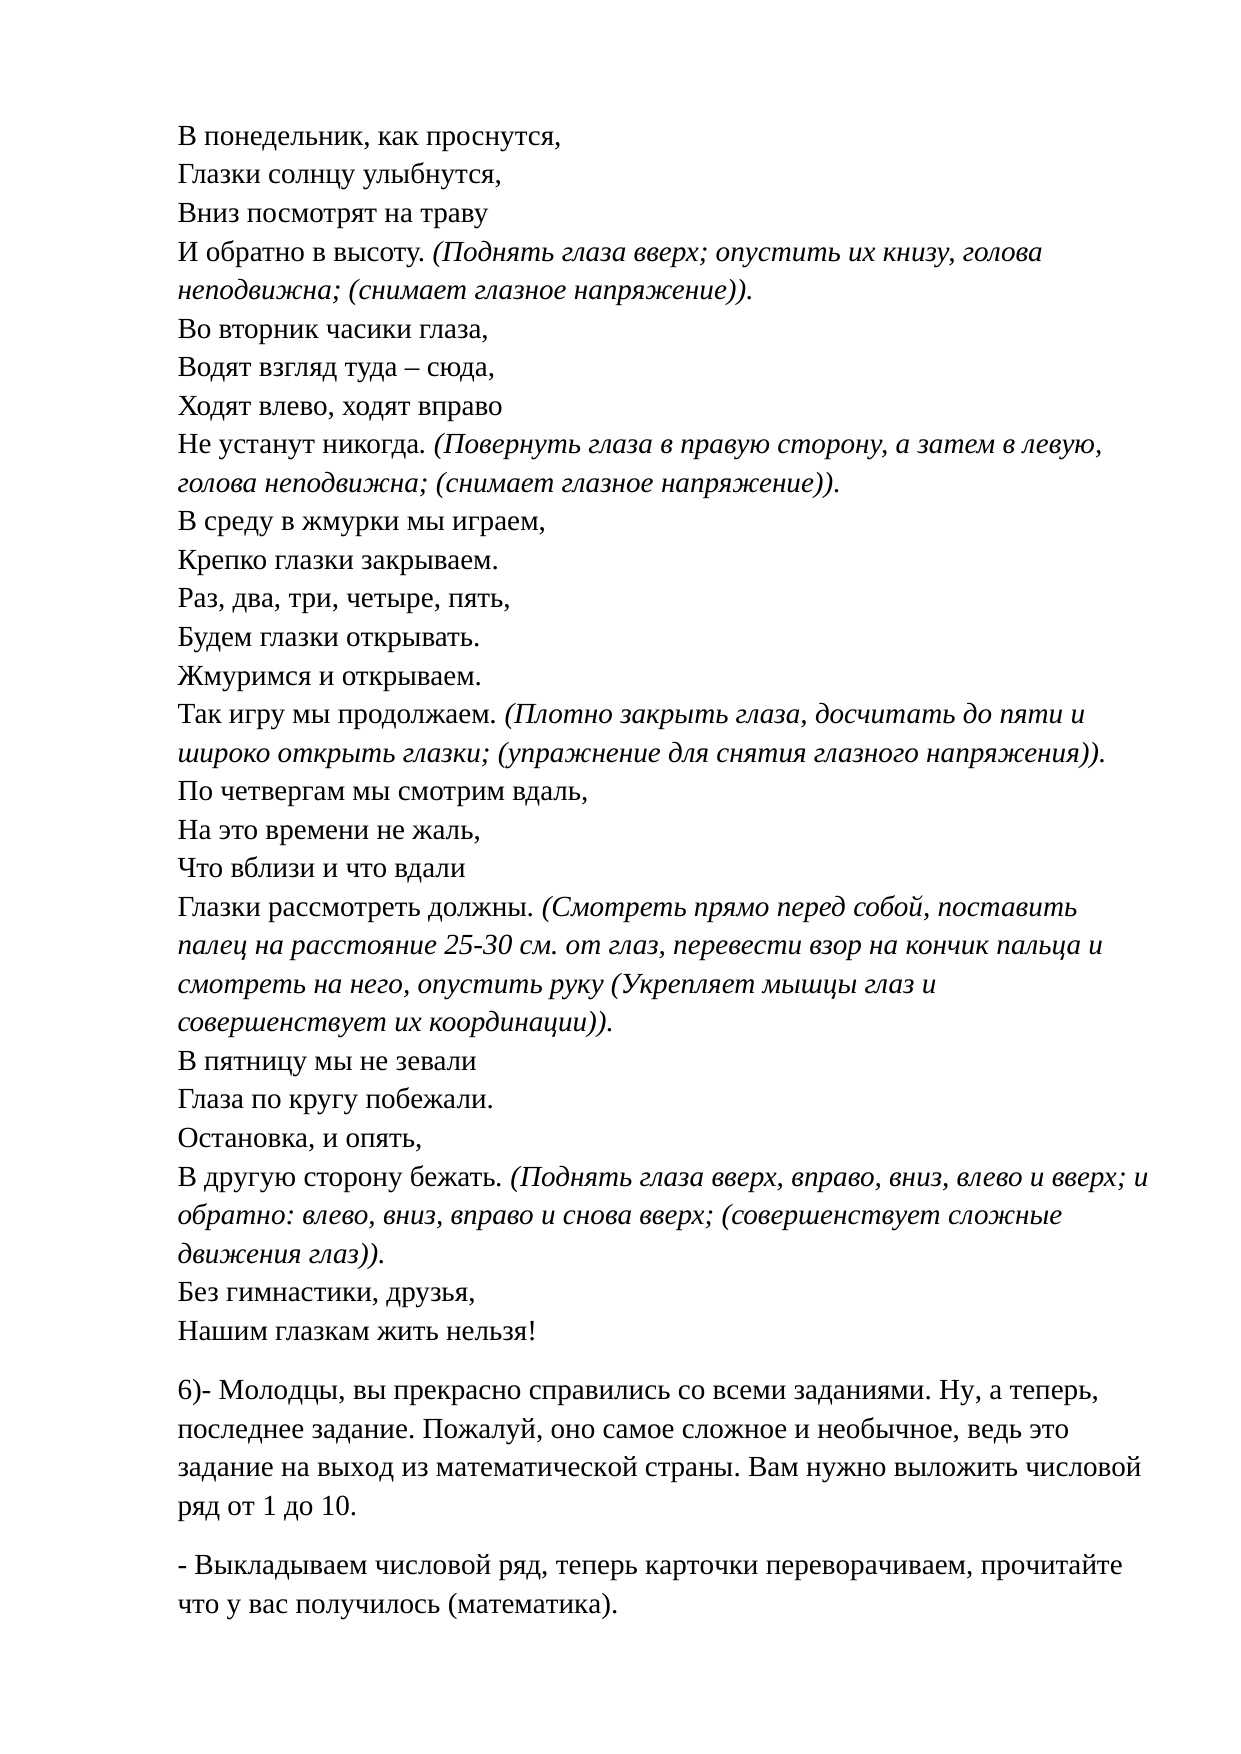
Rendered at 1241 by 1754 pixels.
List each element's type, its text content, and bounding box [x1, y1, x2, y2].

text - Выкладываем числовой ряд, теперь карточки переворачиваем, прочитайте что у вас получилось (математика). [177, 1547, 1152, 1619]
text 6)- Молодцы, вы прекрасно справились со всеми заданиями. Ну, а теперь, последнее задание. Пожалуй, оно самое сложное и необычное, ведь это задание на выход из математической страны. Вам нужно выложить числовой ряд от 1 до 10. [177, 1372, 1152, 1521]
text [177, 118, 1152, 1346]
